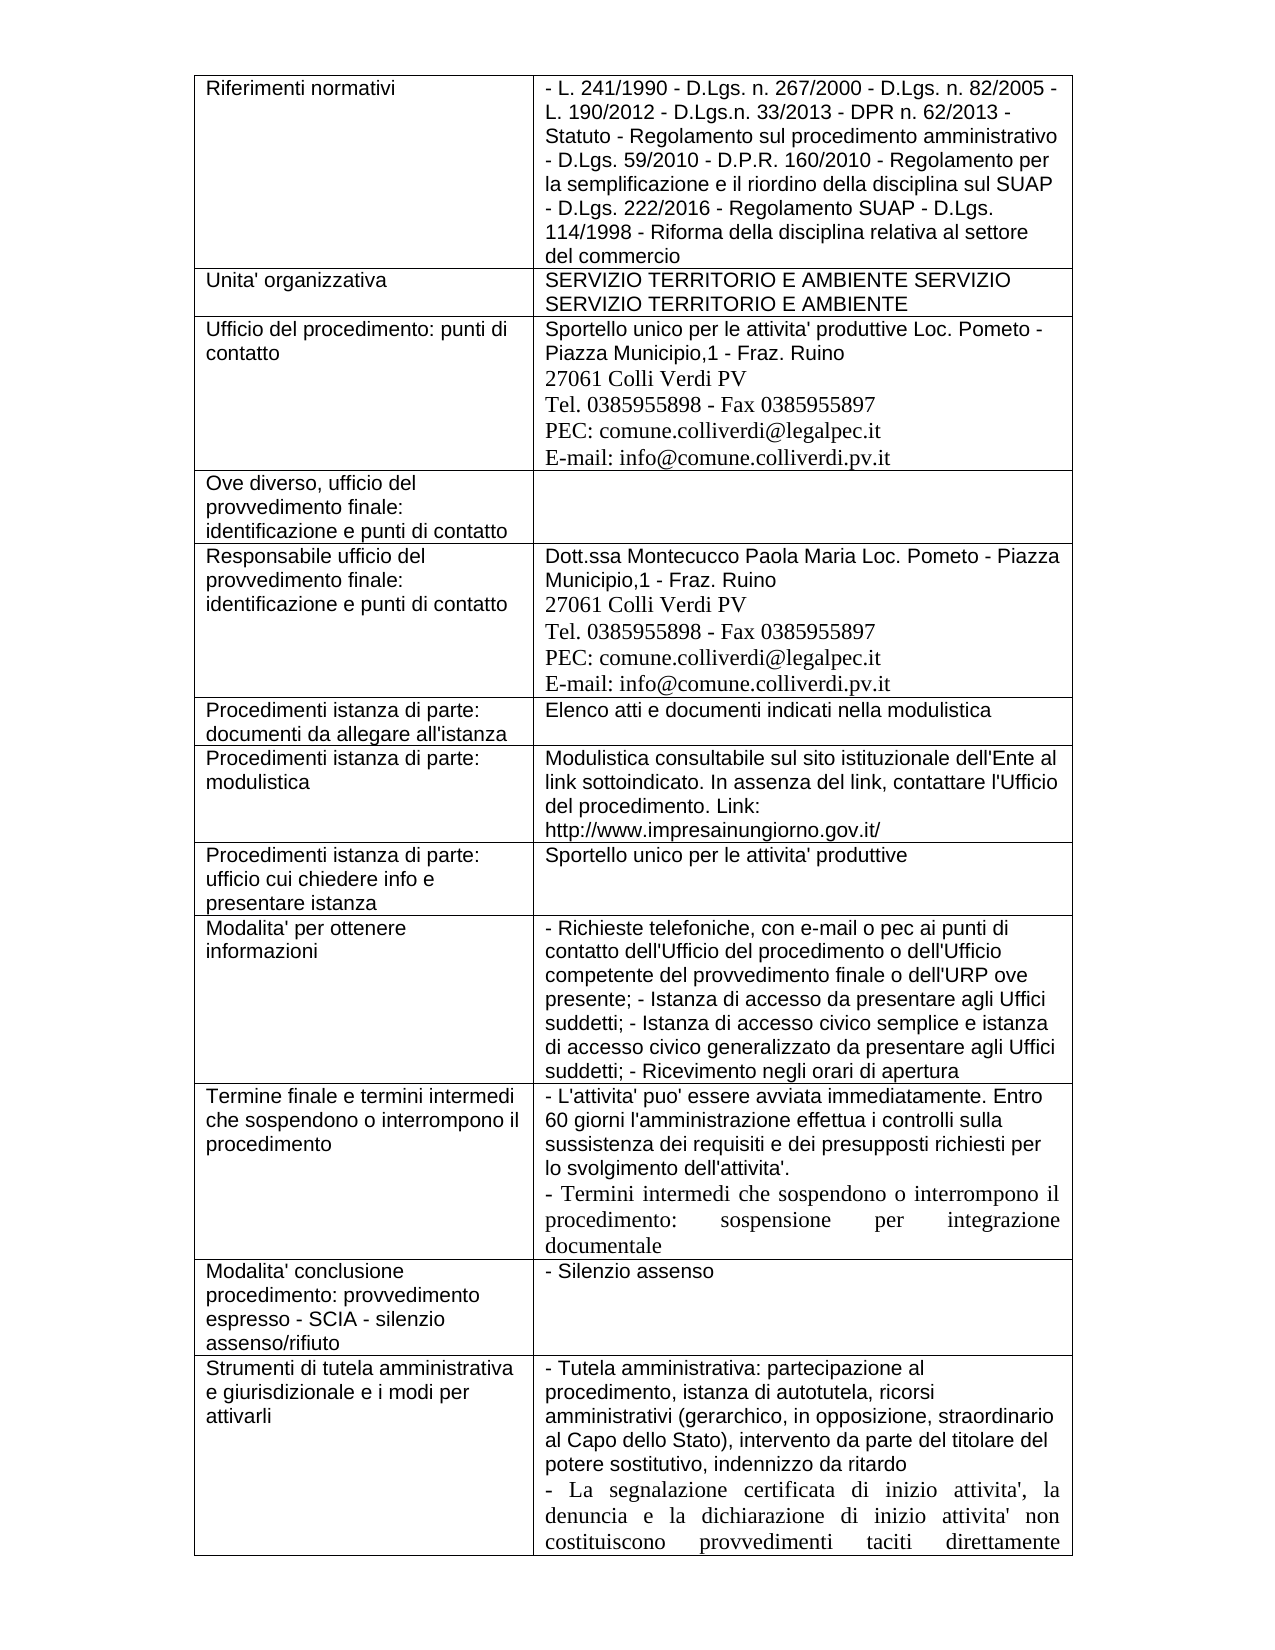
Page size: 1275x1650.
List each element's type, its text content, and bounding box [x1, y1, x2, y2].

table_cell Procedimenti istanza di parte: modulistica [195, 746, 533, 842]
table_cell Ufficio del procedimento: punti di contatto [195, 317, 533, 470]
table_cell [195, 1356, 533, 1555]
table_cell Sportello unico per le attivita' produttive Loc. Pometo - Piazza Municipio,1 - Fraz. Ruino 27061 Colli Verdi PV Tel. 0385955898 - Fax 0385955897 PEC: comune.colliverdi@legalpec.it E-mail: info@comune.colliverdi.pv.it [534, 317, 1072, 470]
table_cell Dott.ssa Montecucco Paola Maria Loc. Pometo - Piazza Municipio,1 - Fraz. Ruino 27061 Colli Verdi PV Tel. 0385955898 - Fax 0385955897 PEC: comune.colliverdi@legalpec.it E-mail: info@comune.colliverdi.pv.it [534, 544, 1072, 697]
table_cell Modalita' per ottenere informazioni [195, 916, 533, 1083]
table_cell Modalita' conclusione procedimento: provvedimento espresso - SCIA - silenzio assenso/rifiuto [195, 1260, 533, 1355]
table_cell SERVIZIO TERRITORIO E AMBIENTE SERVIZIO SERVIZIO TERRITORIO E AMBIENTE [534, 269, 1072, 316]
table_cell - Richieste telefoniche, con e-mail o pec ai punti di contatto dell'Ufficio del procedimento o dell'Ufficio competente del provvedimento finale o dell'URP ove presente; - Istanza di accesso da presentare agli Uffici suddetti; - Istanza di accesso civico semplice e istanza di accesso civico generalizzato da presentare agli Uffici suddetti; - Ricevimento negli orari di apertura [534, 916, 1072, 1083]
table_cell - L. 241/1990 - D.Lgs. n. 267/2000 - D.Lgs. n. 82/2005 - L. 190/2012 - D.Lgs.n. 33/2013 - DPR n. 62/2013 - Statuto - Regolamento sul procedimento amministrativo - D.Lgs. 59/2010 - D.P.R. 160/2010 - Regolamento per la semplificazione e il riordino della disciplina sul SUAP - D.Lgs. 222/2016 - Regolamento SUAP - D.Lgs. 114/1998 - Riforma della disciplina relativa al settore del commercio [534, 76, 1072, 267]
table_cell Procedimenti istanza di parte: ufficio cui chiedere info e presentare istanza [195, 843, 533, 914]
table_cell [534, 1356, 1072, 1555]
table_cell Riferimenti normativi [195, 76, 533, 267]
table_cell Elenco atti e documenti indicati nella modulistica [534, 698, 1072, 745]
table_cell - L'attivita' puo' essere avviata immediatamente. Entro 60 giorni l'amministrazione effettua i controlli sulla sussistenza dei requisiti e dei presupposti richiesti per lo svolgimento dell'attivita'. - Termini intermedi che sospendono o interrompono il procedimento: sospensione per integrazione documentale [534, 1084, 1072, 1259]
table_cell - Silenzio assenso [534, 1260, 1072, 1355]
table_cell Procedimenti istanza di parte: documenti da allegare all'istanza [195, 698, 533, 745]
table_cell Termine finale e termini intermedi che sospendono o interrompono il procedimento [195, 1084, 533, 1259]
table_cell Responsabile ufficio del provvedimento finale: identificazione e punti di contatto [195, 544, 533, 697]
table_cell [534, 471, 1072, 543]
table_cell Ove diverso, ufficio del provvedimento finale: identificazione e punti di contatto [195, 471, 533, 543]
table_cell Unita' organizzativa [195, 269, 533, 316]
table_cell Modulistica consultabile sul sito istituzionale dell'Ente al link sottoindicato. In assenza del link, contattare l'Ufficio del procedimento. Link: http://www.impresainungiorno.gov.it/ [534, 746, 1072, 842]
table_cell Sportello unico per le attivita' produttive [534, 843, 1072, 914]
